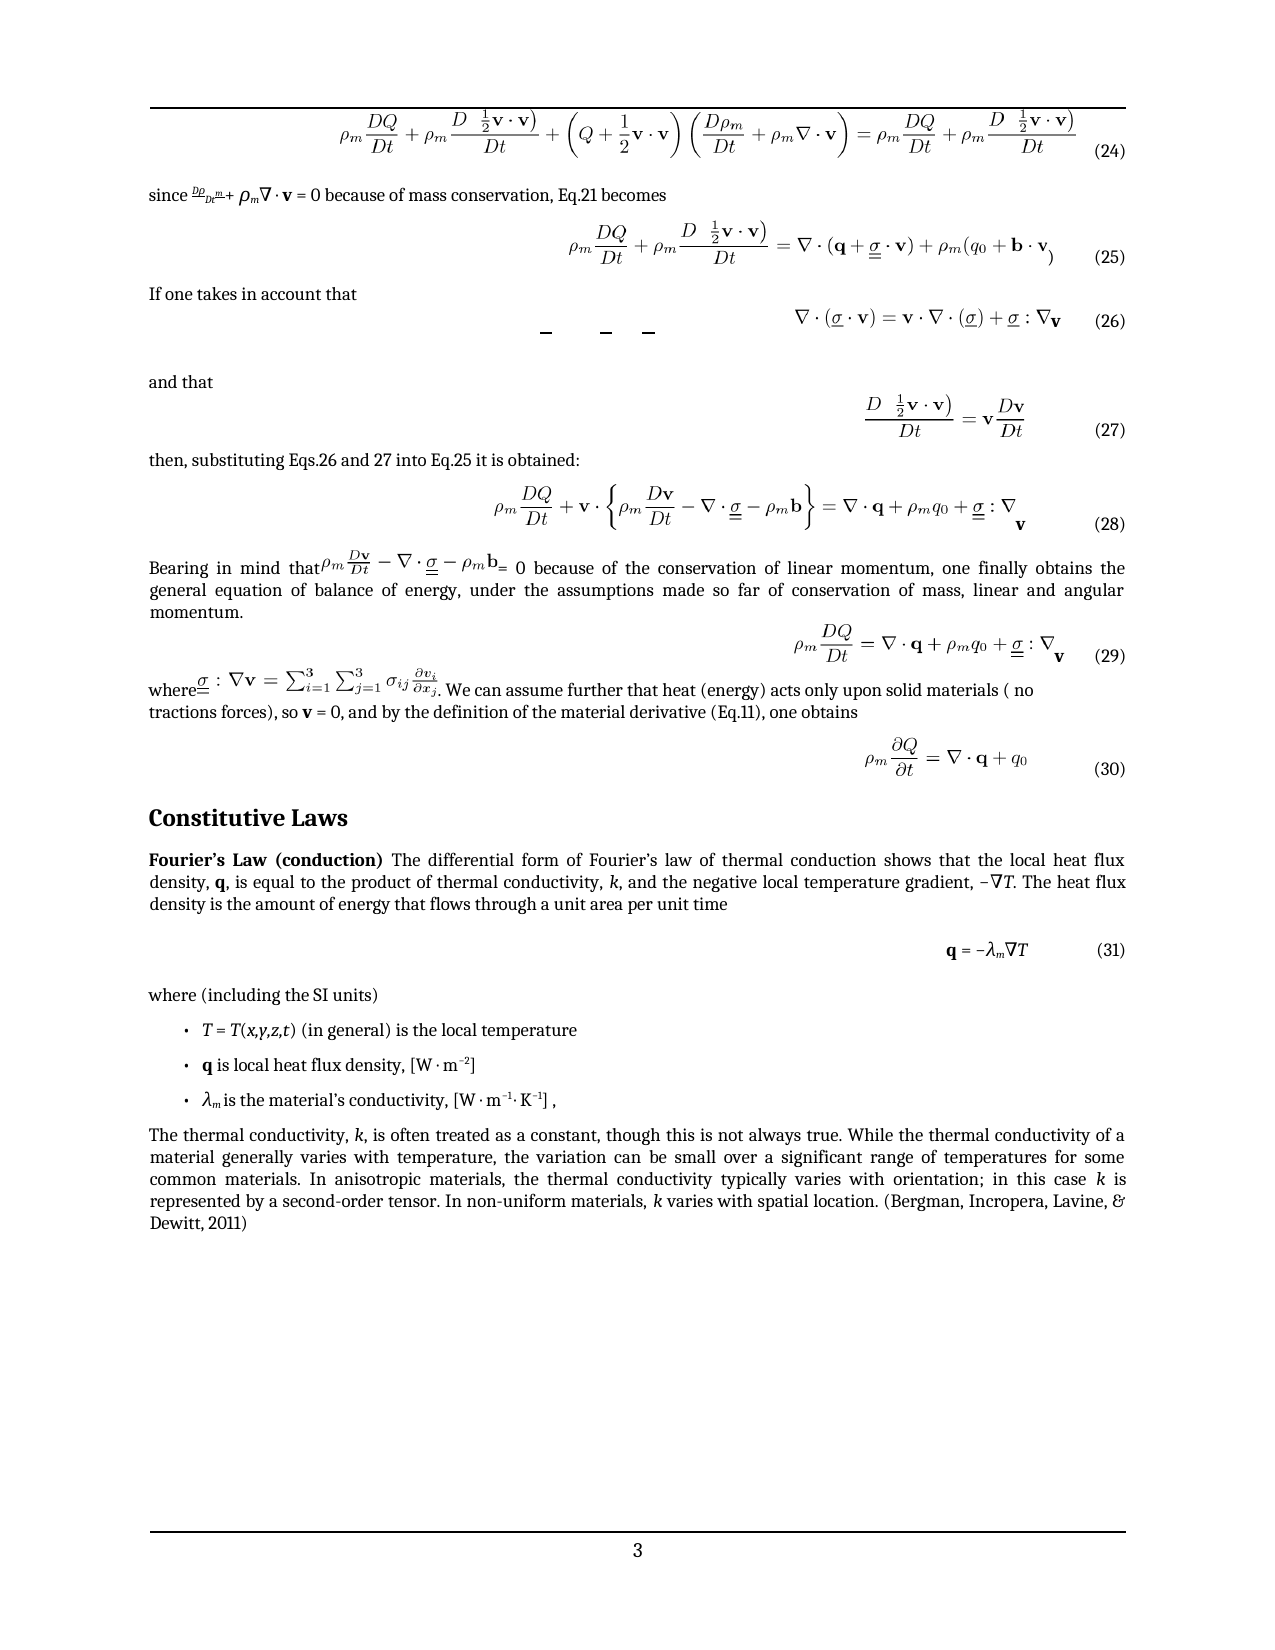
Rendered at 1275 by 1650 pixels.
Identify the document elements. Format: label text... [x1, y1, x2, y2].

picture [320, 549, 498, 575]
text where. We can assume further that heat (energy) acts only upon solid materials ( no [148, 667, 1126, 701]
text Fourier’s Law (conduction) The differential form of Fourier’s law of thermal conduction shows that the local heat flux density, q, is equal to the product of thermal conductivity, k, and the negative local temperature gradient, −∇T. The heat flux density is the amount of energy that flows through a unit area per unit time [148, 850, 1126, 915]
picture [493, 484, 1016, 530]
text Bearing in mind that= 0 because of the conservation of linear momentum, one finally obtains the general equation of balance of energy, under the assumptions made so far of conservation of mass, linear and angular momentum. [148, 549, 1126, 623]
subtitle Constitutive Laws [148, 804, 1127, 833]
text v (26) [150, 308, 1126, 332]
list λm is the material’s conductivity, [W · m−1 · K−1] , [182, 1090, 1126, 1111]
text since DρDtm + ρm∇ · v = 0 because of mass conservation, Eq.21 becomes [148, 185, 1126, 207]
text (27) [150, 393, 1126, 441]
picture [568, 220, 1048, 264]
text The thermal conductivity, k, is often treated as a constant, though this is not always true. While the thermal conductivity of a material generally varies with temperature, the variation can be small over a significant range of temperatures for some common materials. In anisotropic materials, the thermal conductivity typically varies with orientation; in this case k is represented by a second-order tensor. In non-uniform materials, k varies with spatial location. (Bergman, Incropera, Lavine, & Dewitt, 2011) [148, 1125, 1126, 1234]
picture [794, 307, 1051, 328]
text If one takes in account that [148, 283, 1126, 305]
picture [196, 667, 438, 697]
text tractions forces), so v = 0, and by the definition of the material derivative (Eq.11), one obtains [148, 701, 1126, 723]
text q = −λm∇T (31) [150, 939, 1126, 961]
picture [339, 108, 1076, 158]
picture [864, 736, 1027, 776]
picture [793, 623, 1055, 662]
text and that [148, 372, 717, 393]
text then, substituting Eqs.26 and 27 into Eq.25 it is obtained: [148, 449, 1126, 471]
picture [864, 393, 1025, 437]
list T = T(x,y,z,t) (in general) is the local temperature [182, 1020, 1126, 1041]
list q is local heat flux density, [W · m−2] [182, 1055, 1126, 1076]
text (30) [150, 736, 1126, 780]
text v (29) [150, 623, 1126, 667]
text where (including the SI units) [148, 985, 1126, 1006]
